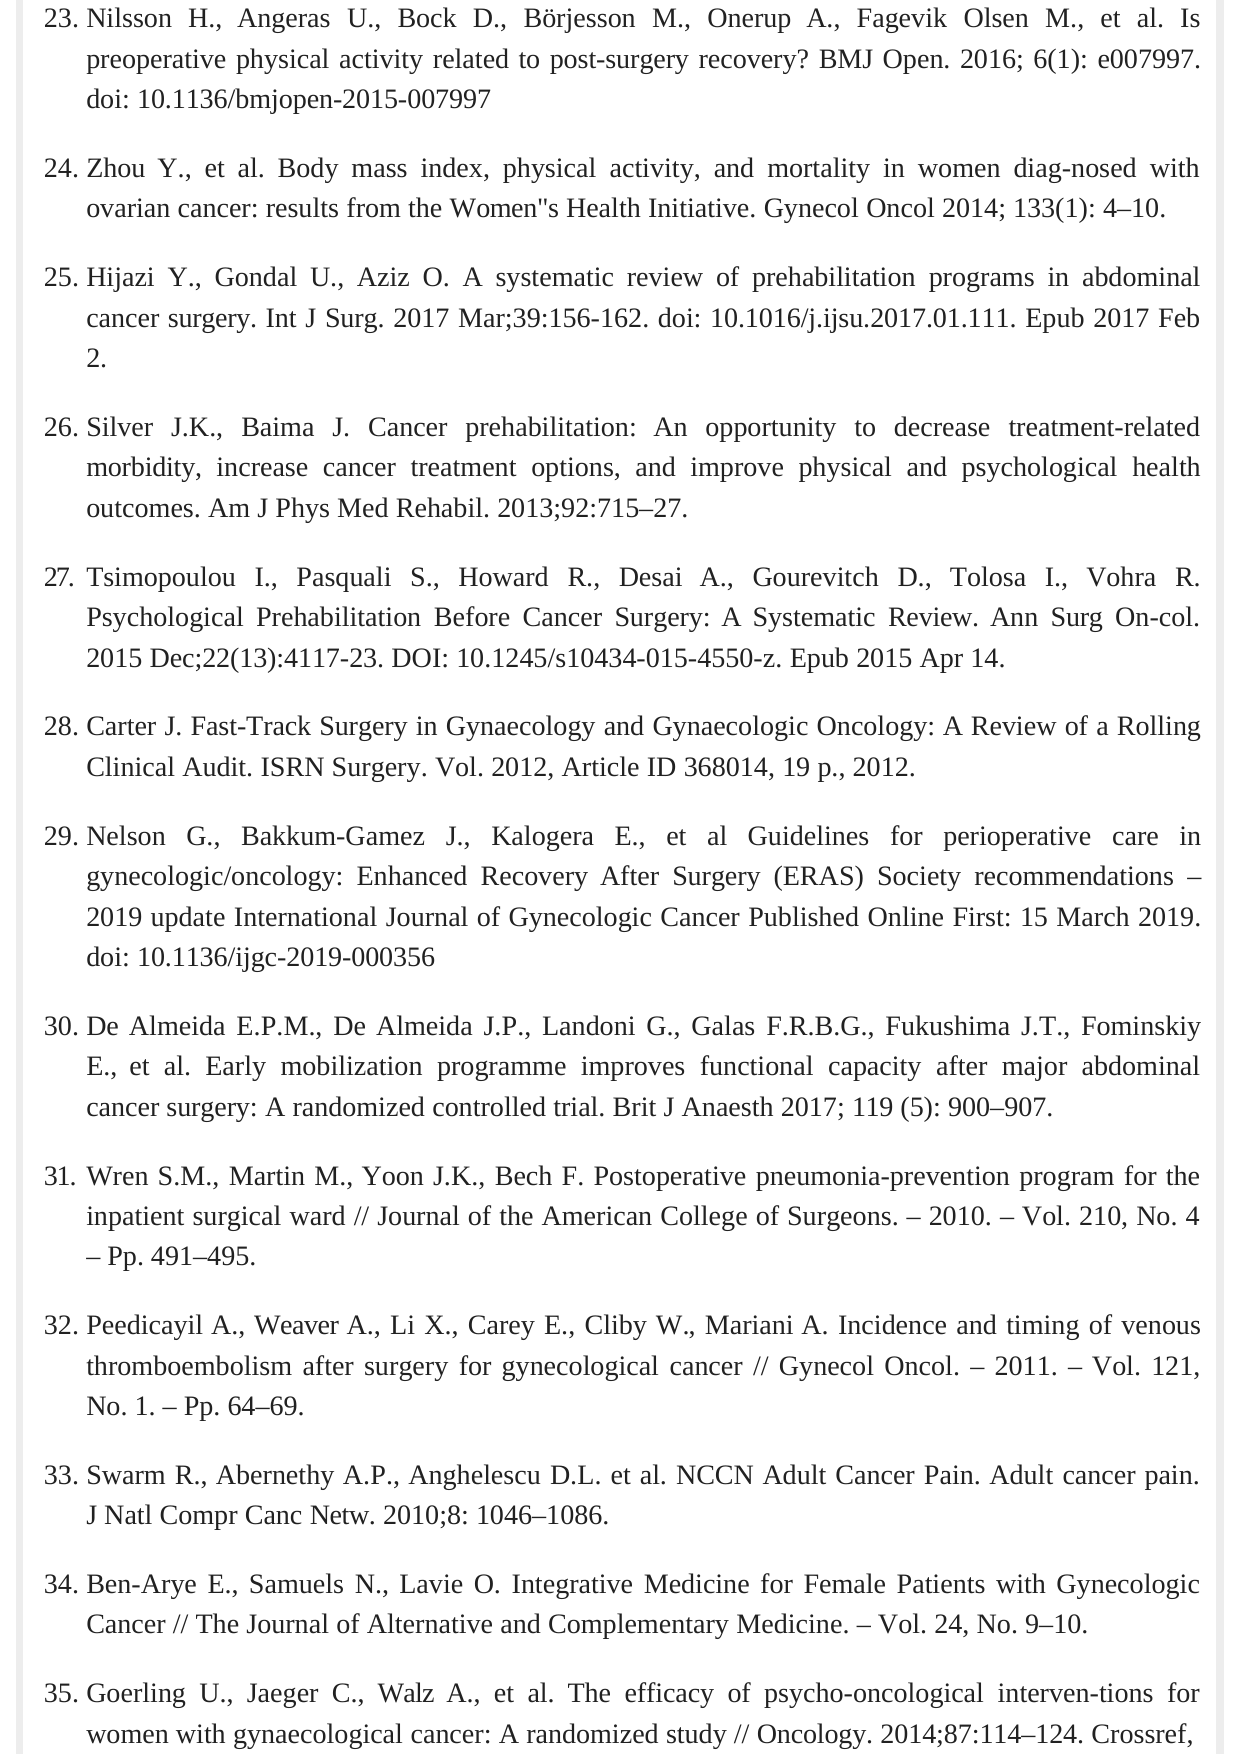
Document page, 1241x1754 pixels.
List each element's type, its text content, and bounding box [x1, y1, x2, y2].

list Nilsson H., Angeras U., Bock D., Börjesson M., Onerup A., Fagevik Olsen M., et al. Is preoperative physical activity related to post-surgery recovery? BMJ Open. 2016; 6(1): e007997. doi: 10.1136/bmjopen-2015-007997 [44, 1, 1201, 115]
list Wren S.M., Martin M., Yoon J.K., Bech F. Postoperative pneumonia-prevention program for the inpatient surgical ward // Journal of the American College of Surgeons. – 2010. – Vol. 210, No. 4 – Pp. 491–495. [44, 1158, 1201, 1272]
list Silver J.K., Baima J. Cancer prehabilitation: An opportunity to decrease treatment-related morbidity, increase cancer treatment options, and improve physical and psychological health outcomes. Am J Phys Med Rehabil. 2013;92:715–27. [44, 410, 1201, 523]
list Carter J. Fast-Track Surgery in Gynaecology and Gynaecologic Oncology: A Review of a Rolling Clinical Audit. ISRN Surgery. Vol. 2012, Article ID 368014, 19 p., 2012. [44, 709, 1201, 782]
list Goerling U., Jaeger C., Walz A., et al. The efficacy of psycho-oncological interven-tions for women with gynaecological cancer: A randomized study // Oncology. 2014;87:114–124. Crossref, [44, 1676, 1201, 1749]
list Tsimopoulou I., Pasquali S., Howard R., Desai A., Gourevitch D., Tolosa I., Vohra R. Psychological Prehabilitation Before Cancer Surgery: A Systematic Review. Ann Surg On-col. 2015 Dec;22(13):4117-23. DOI: 10.1245/s10434-015-4550-z. Epub 2015 Apr 14. [44, 560, 1201, 673]
list Peedicayil A., Weaver A., Li X., Carey E., Cliby W., Mariani A. Incidence and timing of venous thromboembolism after surgery for gynecological cancer // Gynecol Oncol. – 2011. – Vol. 121, No. 1. – Pp. 64–69. [44, 1308, 1201, 1421]
list Zhou Y., et al. Body mass index, physical activity, and mortality in women diag-nosed with ovarian cancer: results from the Women"s Health Initiative. Gynecol Oncol 2014; 133(1): 4–10. [44, 151, 1200, 224]
list De Almeida E.P.M., De Almeida J.P., Landoni G., Galas F.R.B.G., Fukushima J.T., Fominskiy E., et al. Early mobilization programme improves functional capacity after major abdominal cancer surgery: A randomized controlled trial. Brit J Anaesth 2017; 119 (5): 900–907. [44, 1009, 1201, 1122]
list Nelson G., Bakkum-Gamez J., Kalogera E., et al Guidelines for perioperative care in gynecologic/oncology: Enhanced Recovery After Surgery (ERAS) Society recommendations – 2019 update International Journal of Gynecologic Cancer Published Online First: 15 March 2019. doi: 10.1136/ijgc-2019-000356 [44, 819, 1201, 972]
list Hijazi Y., Gondal U., Aziz O. A systematic review of prehabilitation programs in abdominal cancer surgery. Int J Surg. 2017 Mar;39:156-162. doi: 10.1016/j.ijsu.2017.01.111. Epub 2017 Feb 2. [44, 260, 1200, 374]
list Swarm R., Abernethy A.P., Anghelescu D.L. et al. NCCN Adult Cancer Pain. Adult cancer pain. J Natl Compr Canc Netw. 2010;8: 1046–1086. [44, 1458, 1201, 1531]
list Ben-Arye E., Samuels N., Lavie O. Integrative Medicine for Female Patients with Gynecologic Cancer // The Journal of Alternative and Complementary Medicine. – Vol. 24, No. 9–10. [44, 1567, 1200, 1640]
